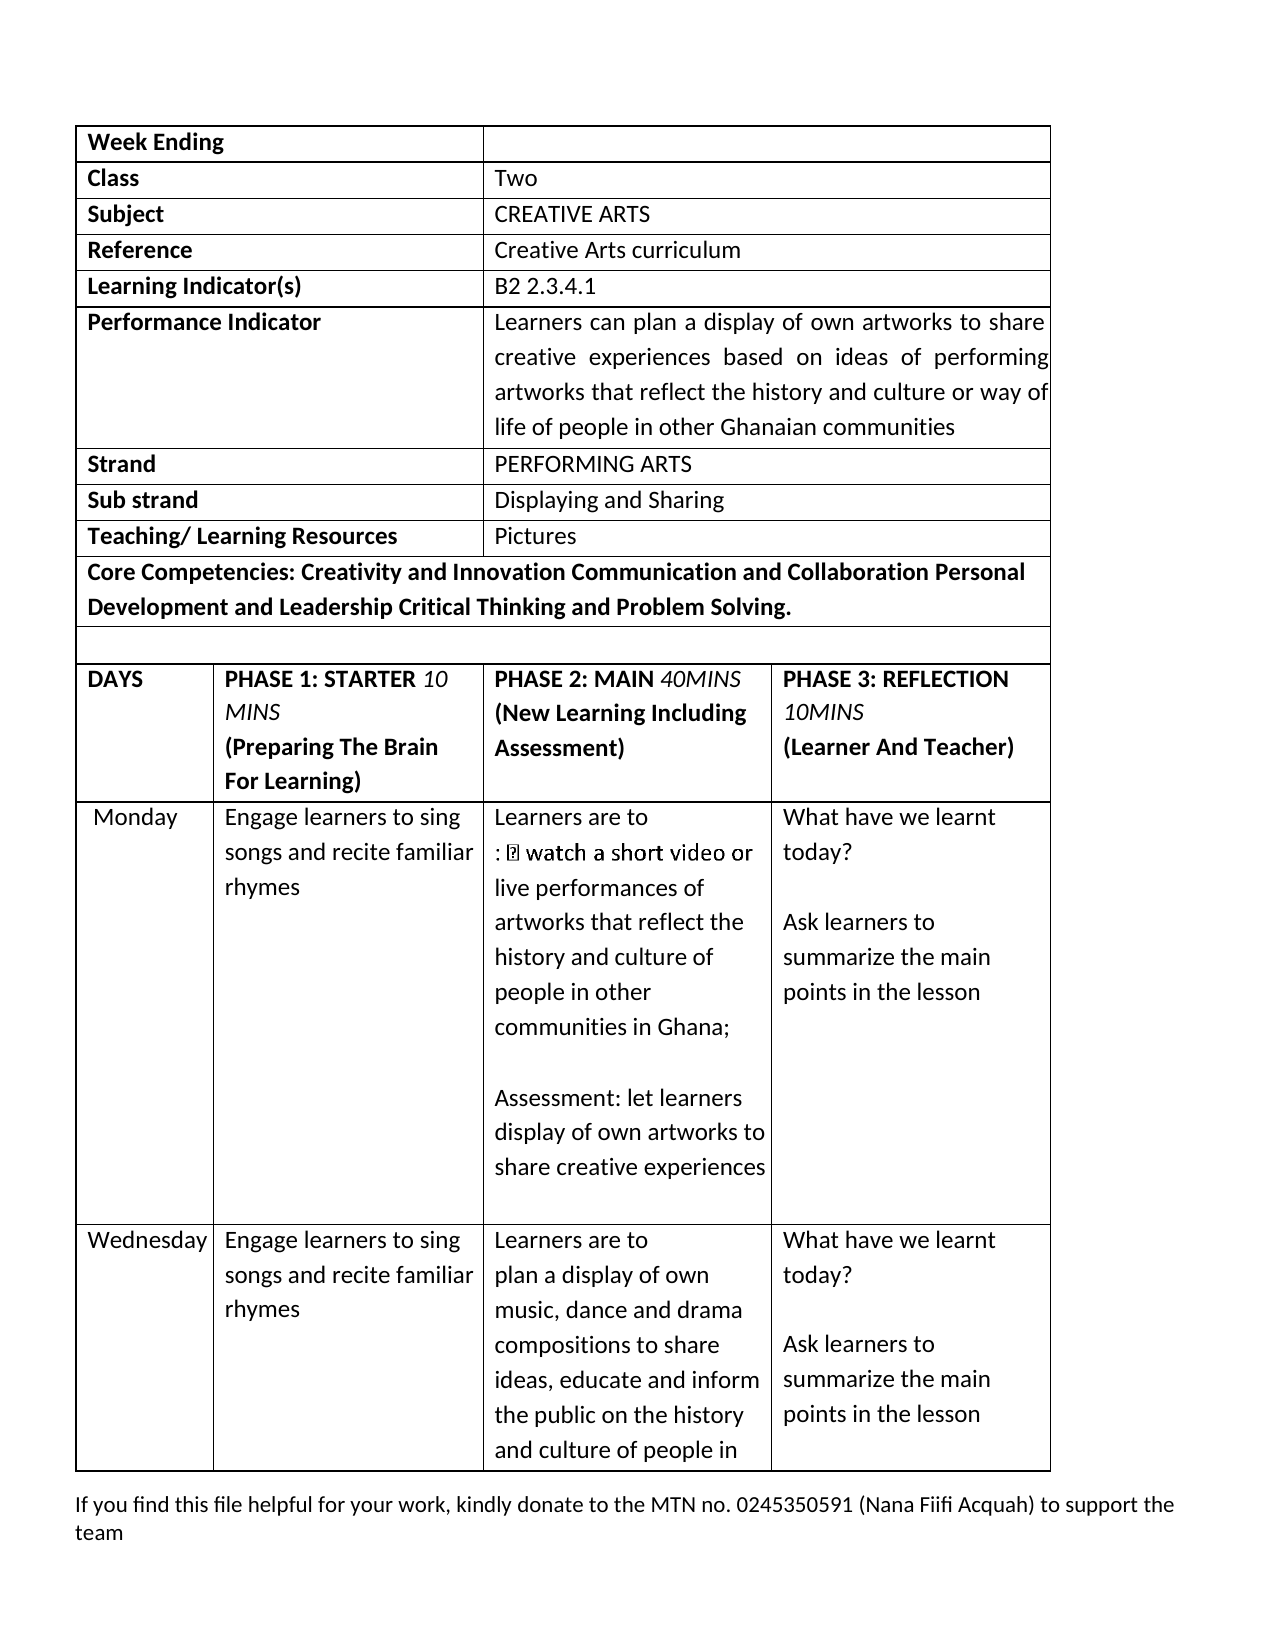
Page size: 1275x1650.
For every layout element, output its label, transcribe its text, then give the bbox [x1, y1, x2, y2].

table_cell B2 2.3.4.1 [484, 271, 1050, 306]
table_cell Strand [77, 449, 483, 484]
text If you find this file helpful for your work, kindly donate to the MTN no. 0245350591 (Nana Fiifi Acquah) to support the team [75, 1491, 1175, 1547]
table_header [484, 127, 772, 161]
table_cell Two [484, 163, 1050, 198]
table_cell Teaching/ Learning Resources [77, 521, 483, 556]
table_cell Ask learners to summarize the main points in the lesson [772, 871, 1050, 1064]
table_cell Monday [77, 803, 213, 1224]
table_cell PERFORMING ARTS [484, 449, 1050, 484]
table_cell Pictures [484, 521, 1050, 556]
table_cell Class [77, 163, 483, 198]
table_cell [772, 1065, 1050, 1224]
table_cell Performance Indicator [77, 308, 483, 447]
table_cell Sub strand [77, 485, 483, 520]
table_cell live performances of artworks that reflect the history and culture of people in other communities in Ghana; [484, 871, 771, 1064]
table_cell Learners are to [484, 803, 771, 871]
table_cell PHASE 1: STARTER 10 MINS (Preparing The Brain For Learning) [214, 665, 483, 801]
table_cell Learners can plan a display of own artworks to share creative experiences based on ideas of performing artworks that reflect the history and culture or way of life of people in other Ghanaian communities [484, 308, 1050, 447]
table_cell Assessment: let learners display of own artworks to share creative experiences [484, 1065, 771, 1224]
table_cell DAYS [77, 665, 213, 801]
table_cell Engage learners to sing songs and recite familiar rhymes [214, 803, 483, 1224]
table_cell Learners are to plan a display of own music, dance and drama compositions to share ideas, educate and inform the public on the history and culture of people in [484, 1225, 771, 1470]
table_cell CREATIVE ARTS [484, 199, 1050, 234]
table_cell Reference [77, 235, 483, 270]
table_cell What have we learnt today? [772, 803, 1050, 871]
table_cell Learning Indicator(s) [77, 271, 483, 306]
table_cell Creative Arts curriculum [484, 235, 1050, 270]
table_cell Displaying and Sharing [484, 485, 1050, 520]
table_header [772, 127, 1050, 161]
table_cell What have we learnt today? Ask learners to summarize the main points in the lesson [772, 1225, 1050, 1470]
table_cell PHASE 3: REFLECTION 10MINS (Learner And Teacher) [772, 665, 1050, 801]
table_cell Engage learners to sing songs and recite familiar rhymes [214, 1225, 483, 1470]
table_cell PHASE 2: MAIN 40MINS (New Learning Including Assessment) [484, 665, 771, 801]
table_cell Core Competencies: Creativity and Innovation Communication and Collaboration Personal Development and Leadership Critical Thinking and Problem Solving. [77, 557, 1050, 663]
table_header Week Ending [77, 127, 483, 161]
table_cell Subject [77, 199, 483, 234]
table_cell Wednesday [77, 1225, 213, 1470]
